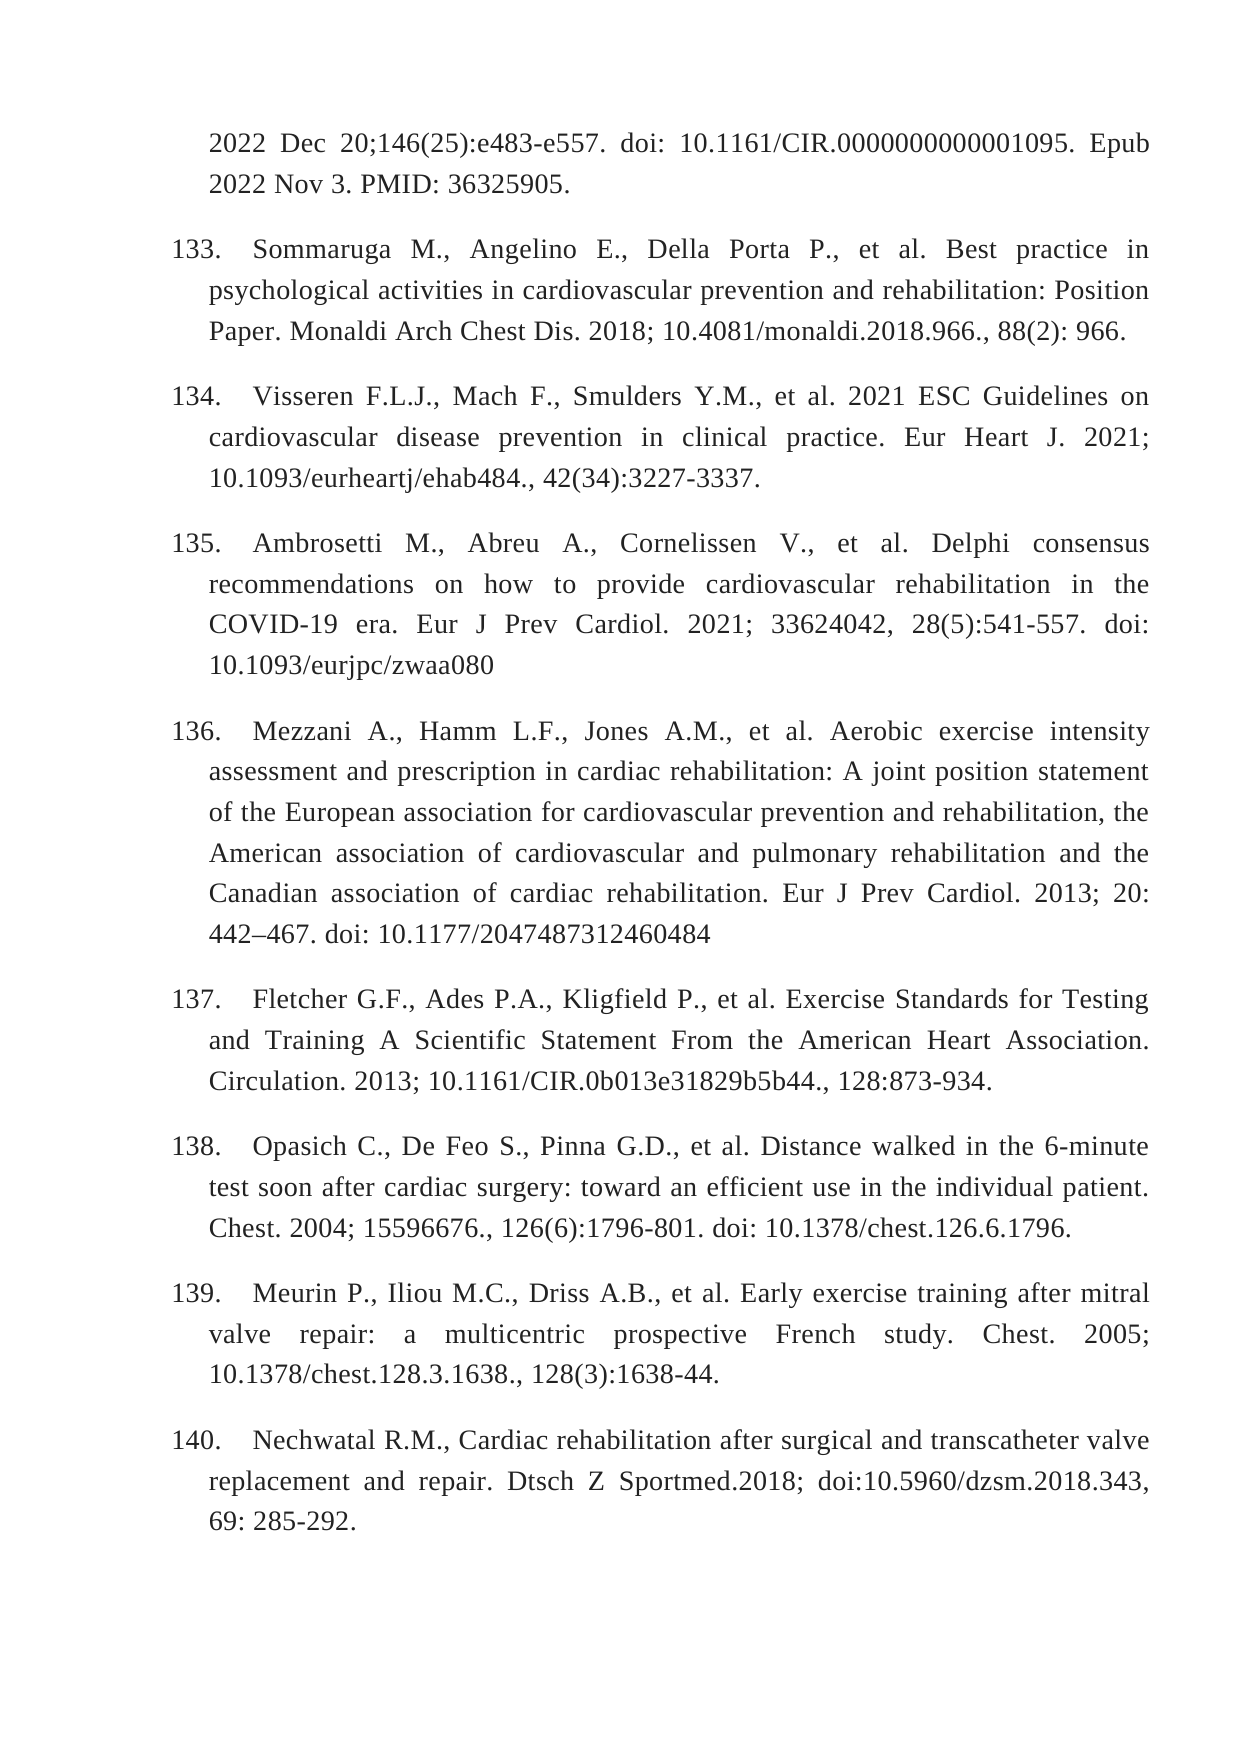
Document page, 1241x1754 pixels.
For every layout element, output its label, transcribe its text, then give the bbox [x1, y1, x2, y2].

list Visseren F.L.J., Mach F., Smulders Y.M., et al. 2021 ESC Guidelines on cardiovascular disease prevention in clinical practice. Eur Heart J. 2021; 10.1093/eurheartj/ehab484., 42(34):3227-3337. [171, 371, 1152, 493]
list Fletcher G.F., Ades P.A., Kligfield P., et al. Exercise Standards for Testing and Training A Scientific Statement From the American Heart Association. Circulation. 2013; 10.1161/CIR.0b013e31829b5b44., 128:873-934. [171, 974, 1152, 1096]
list Nechwatal R.M., Cardiac rehabilitation after surgical and transcatheter valve replacement and repair. Dtsch Z Sportmed.2018; doi:10.5960/dzsm.2018.343, 69: 285-292. [171, 1415, 1152, 1537]
list Opasich C., De Feo S., Pinna G.D., et al. Distance walked in the 6-minute test soon after cardiac surgery: toward an efficient use in the individual patient. Chest. 2004; 15596676., 126(6):1796-801. doi: 10.1378/chest.126.6.1796. [171, 1121, 1152, 1243]
list Ambrosetti M., Abreu A., Cornelissen V., et al. Delphi consensus recommendations on how to provide cardiovascular rehabilitation in the COVID-19 era. Eur J Prev Cardiol. 2021; 33624042, 28(5):541-557. doi: 10.1093/eurjpc/zwaa080 [171, 518, 1152, 681]
list Sommaruga M., Angelino E., Della Porta P., et al. Best practice in psychological activities in cardiovascular prevention and rehabilitation: Position Paper. Monaldi Arch Chest Dis. 2018; 10.4081/monaldi.2018.966., 88(2): 966. [171, 224, 1152, 346]
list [171, 118, 1152, 199]
list Mezzani A., Hamm L.F., Jones A.M., et al. Aerobic exercise intensity assessment and prescription in cardiac rehabilitation: A joint position statement of the European association for cardiovascular prevention and rehabilitation, the American association of cardiovascular and pulmonary rehabilitation and the Canadian association of cardiac rehabilitation. Eur J Prev Cardiol. 2013; 20: 442–467. doi: 10.1177/2047487312460484 [171, 706, 1152, 949]
list Meurin P., Iliou M.C., Driss A.B., et al. Early exercise training after mitral valve repair: a multicentric prospective French study. Chest. 2005; 10.1378/chest.128.3.1638., 128(3):1638-44. [171, 1268, 1152, 1390]
